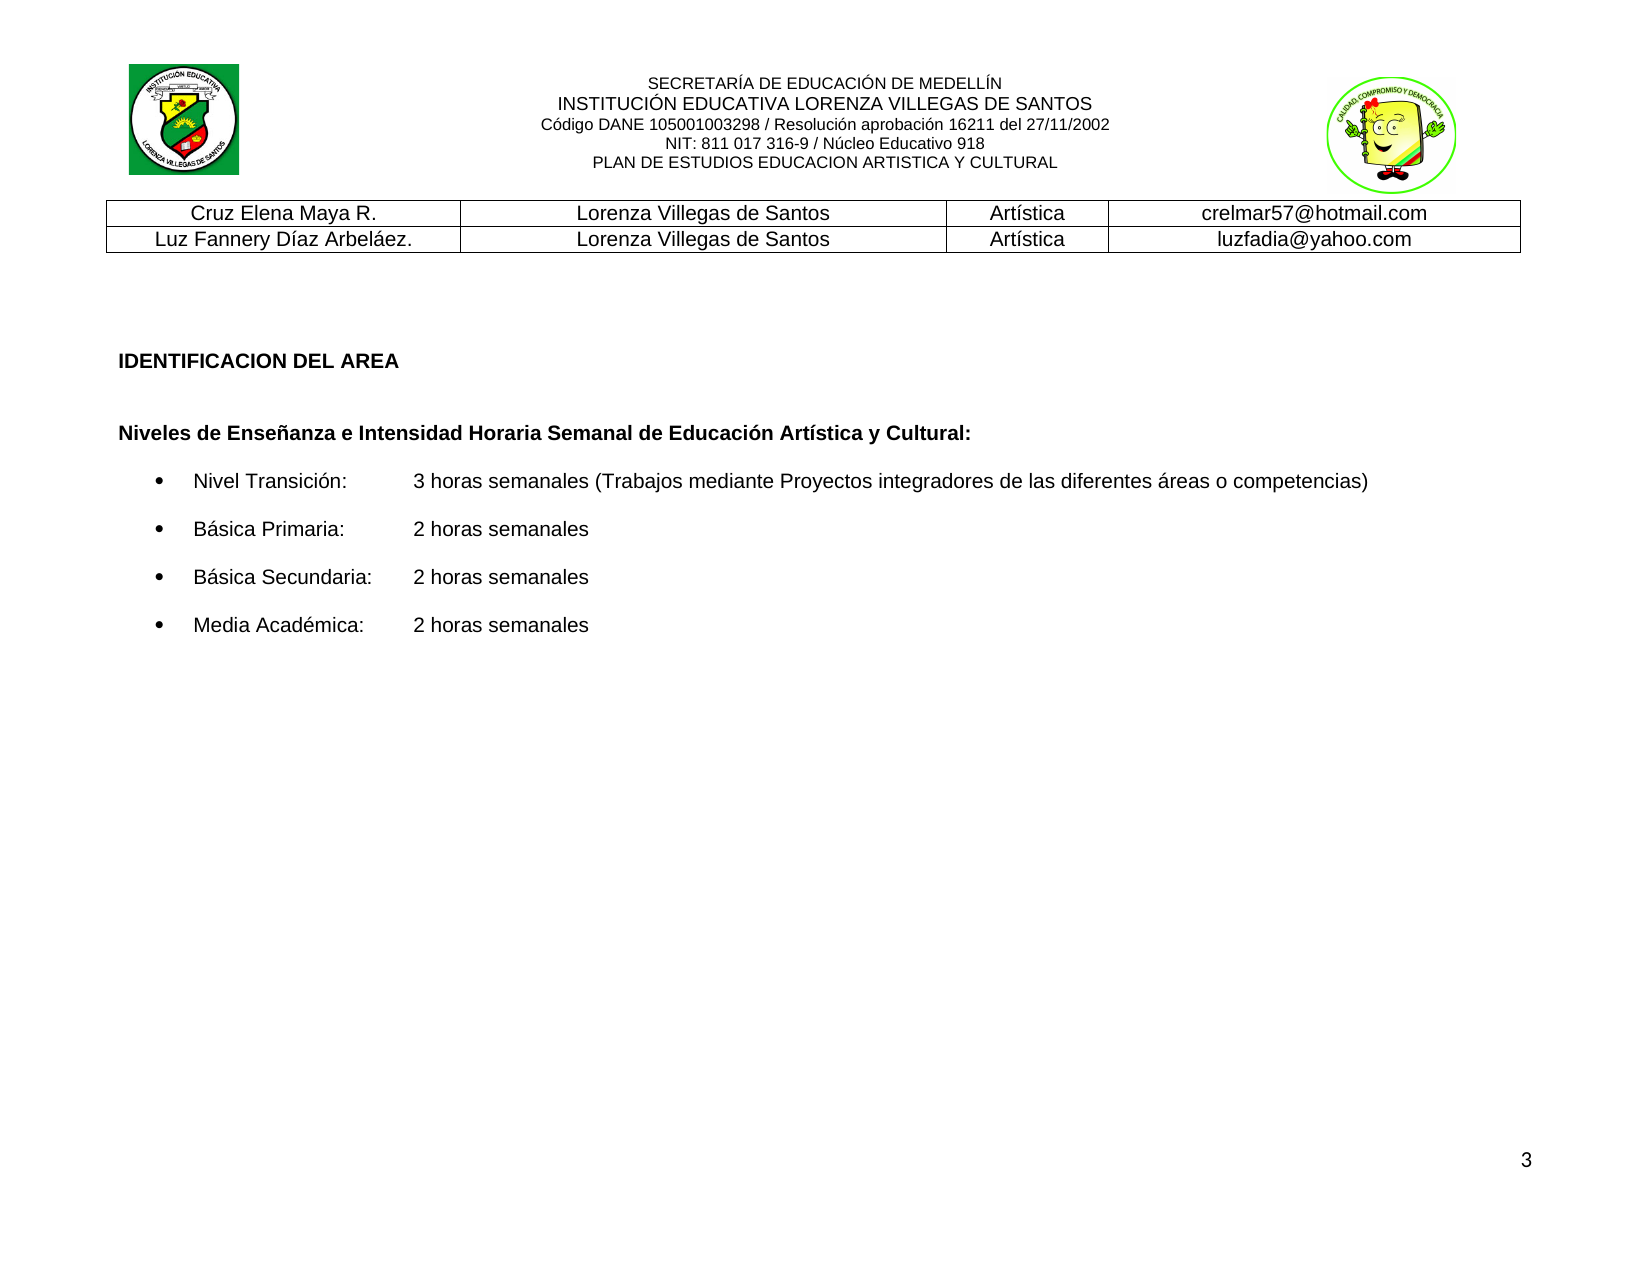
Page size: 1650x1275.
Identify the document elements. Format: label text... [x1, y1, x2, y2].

table_cell Artística [947, 201, 1108, 226]
table_cell Lorenza Villegas de Santos [461, 201, 946, 226]
text Niveles de Enseñanza e Intensidad Horaria Semanal de Educación Artística y Cultural: [118, 421, 1532, 444]
table_cell luzfadia@yahoo.com [1109, 227, 1520, 252]
text IDENTIFICACION DEL AREA [118, 349, 1532, 373]
list Nivel Transición: 3 horas semanales (Trabajos mediante Proyectos integradores de las diferentes áreas o competencias) [156, 468, 1532, 492]
picture [128, 64, 240, 175]
list Media Académica: 2 horas semanales [156, 612, 1532, 637]
table_cell Lorenza Villegas de Santos [461, 227, 946, 252]
list Básica Primaria: 2 horas semanales [156, 516, 1532, 541]
table_cell Cruz Elena Maya R. [107, 201, 460, 226]
list Básica Secundaria: 2 horas semanales [156, 564, 1532, 588]
picture [1326, 77, 1457, 194]
table_cell Luz Fannery Díaz Arbeláez. [107, 227, 460, 252]
table_cell Artística [947, 227, 1108, 252]
table_cell crelmar57@hotmail.com [1109, 201, 1520, 226]
